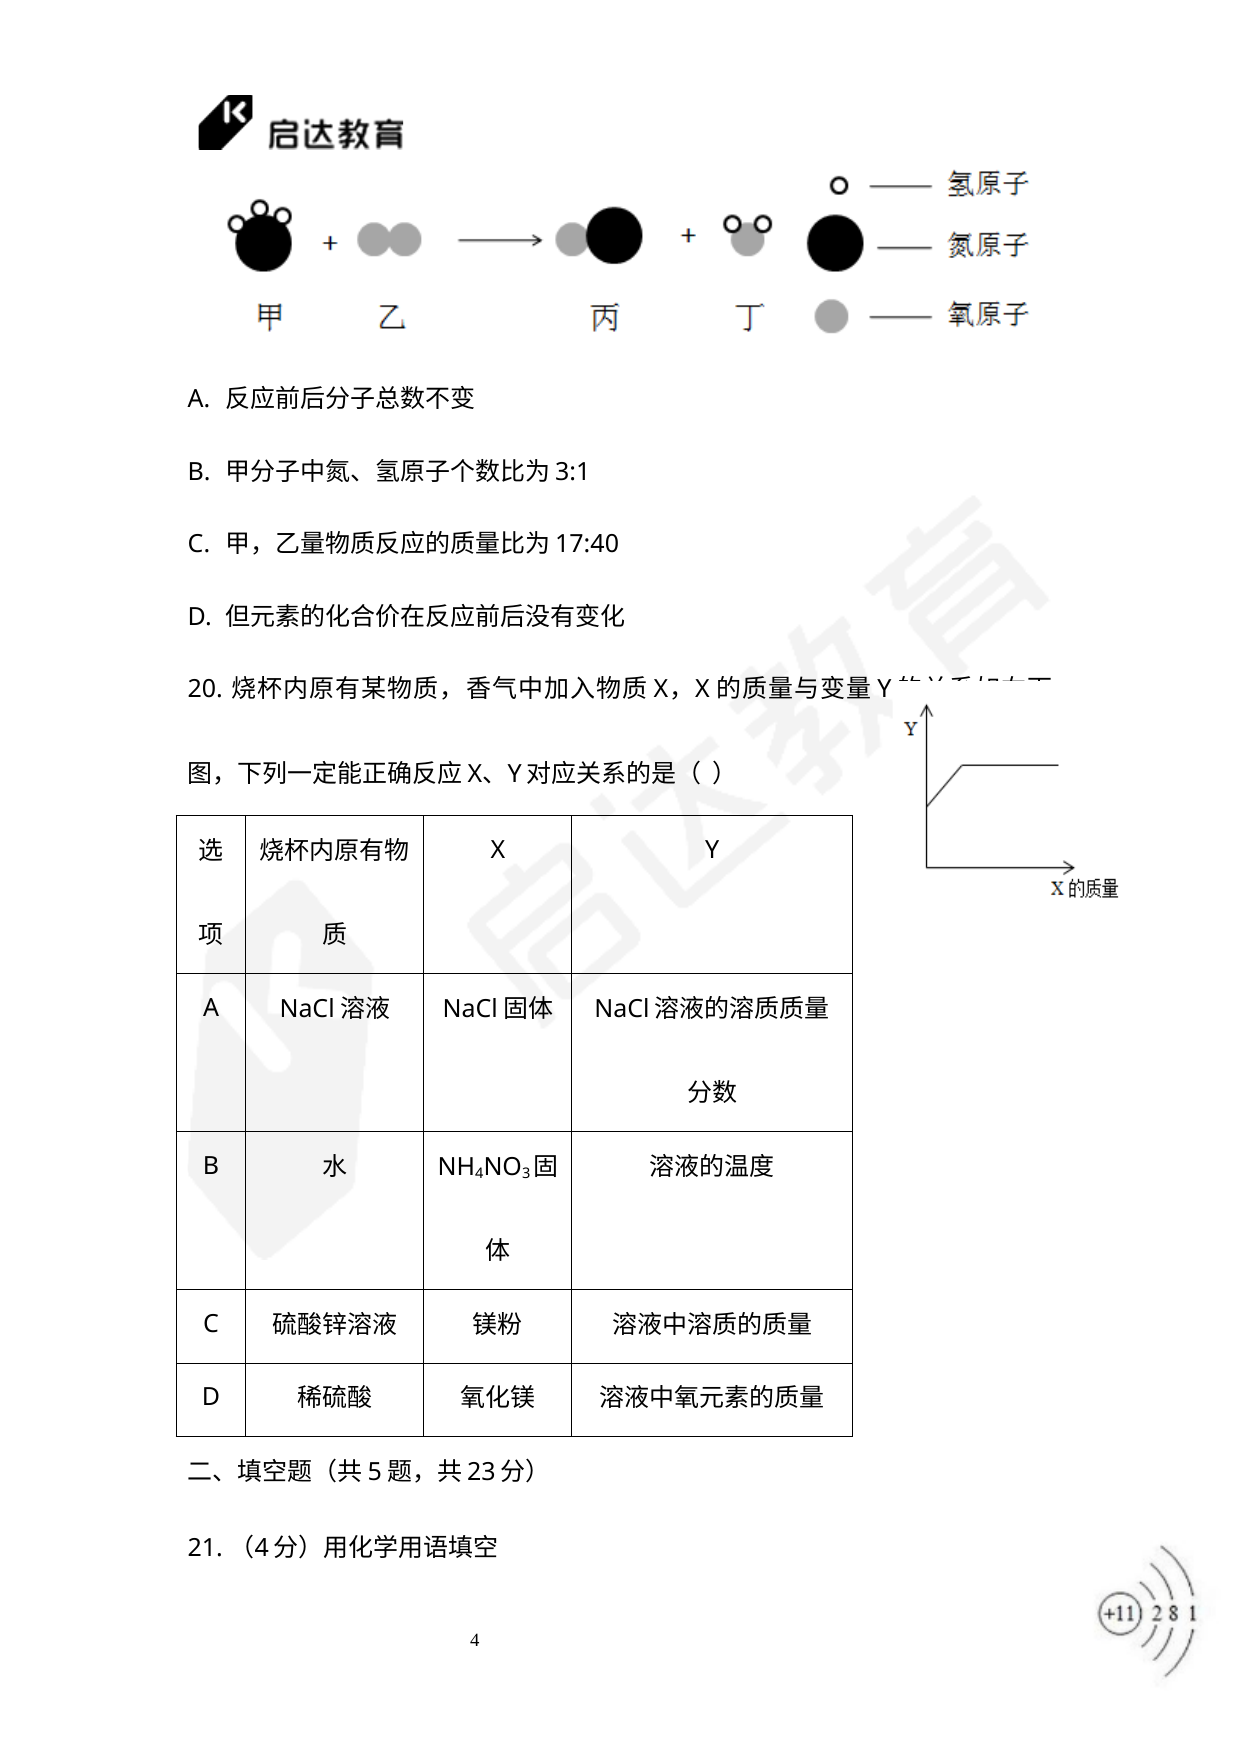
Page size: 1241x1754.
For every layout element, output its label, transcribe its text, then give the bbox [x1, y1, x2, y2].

table_cell 甲，乙量物质反应的质量比为17:40 [176, 510, 1064, 582]
text 二、填空题（共5题，共23分） [187, 1437, 1053, 1502]
picture [198, 95, 404, 150]
table_header 烧杯内原有物质 [246, 816, 423, 973]
table_cell 甲分子中氮、氢原子个数比为3:1 [176, 437, 1064, 509]
picture [892, 681, 1168, 911]
picture [205, 162, 1035, 341]
table_cell NaCl溶液的溶质质量分数 [572, 974, 852, 1131]
table_cell C [177, 1290, 245, 1362]
picture [1074, 1521, 1240, 1694]
table_cell B [177, 1132, 245, 1289]
table_cell 水 [246, 1132, 423, 1289]
table_cell 稀硫酸 [246, 1364, 423, 1436]
table_cell 镁粉 [424, 1290, 571, 1362]
table_cell NaCl固体 [424, 974, 571, 1131]
table_cell 溶液中氧元素的质量 [572, 1364, 852, 1436]
table_cell 溶液的温度 [572, 1132, 852, 1289]
table_cell 但元素的化合价在反应前后没有变化 [176, 582, 1064, 654]
table_cell NaCl溶液 [246, 974, 423, 1131]
text 21. （4分）用化学用语填空 [187, 1513, 1053, 1578]
table_cell 硫酸锌溶液 [246, 1290, 423, 1362]
table_header 反应前后分子总数不变 [176, 365, 1064, 437]
table_cell D [177, 1364, 245, 1436]
table_cell 溶液中溶质的质量 [572, 1290, 852, 1362]
table_header X [424, 816, 571, 973]
text 20. 烧杯内原有某物质，香气中加入物质X，X的质量与变量Y的关系如右下图，下列一定能正确反应X、Y对应关系的是（ ） [187, 654, 1053, 804]
table_cell A [177, 974, 245, 1131]
table_cell 氧化镁 [424, 1364, 571, 1436]
table_header 选项 [177, 816, 245, 973]
table_cell NH4NO3固体 [424, 1132, 571, 1289]
table_header Y [572, 816, 852, 973]
